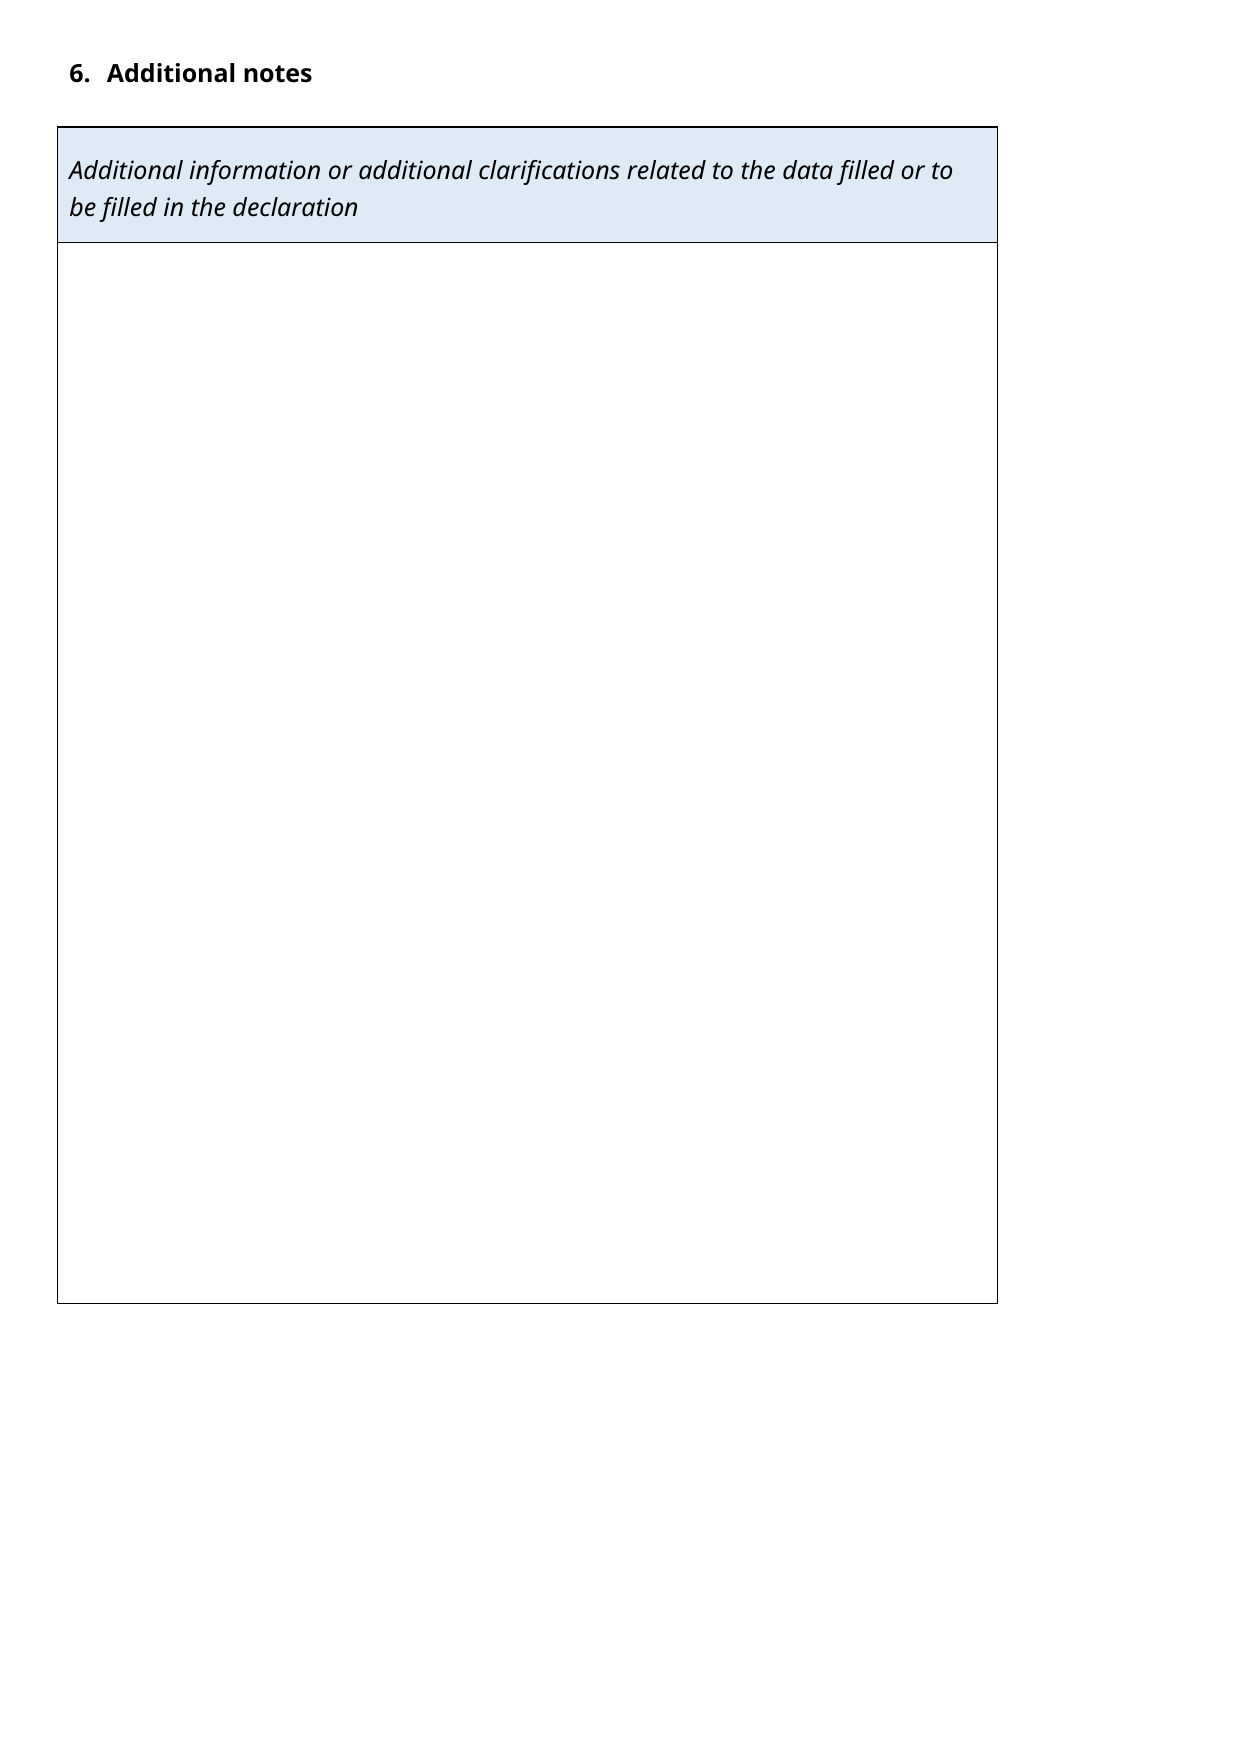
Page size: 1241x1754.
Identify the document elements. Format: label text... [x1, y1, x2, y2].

table_header Additional information or additional clarifications related to the data filled or to be filled in the declaration [58, 128, 997, 242]
list Additional notes [69, 56, 1152, 89]
table_cell [58, 243, 997, 1303]
